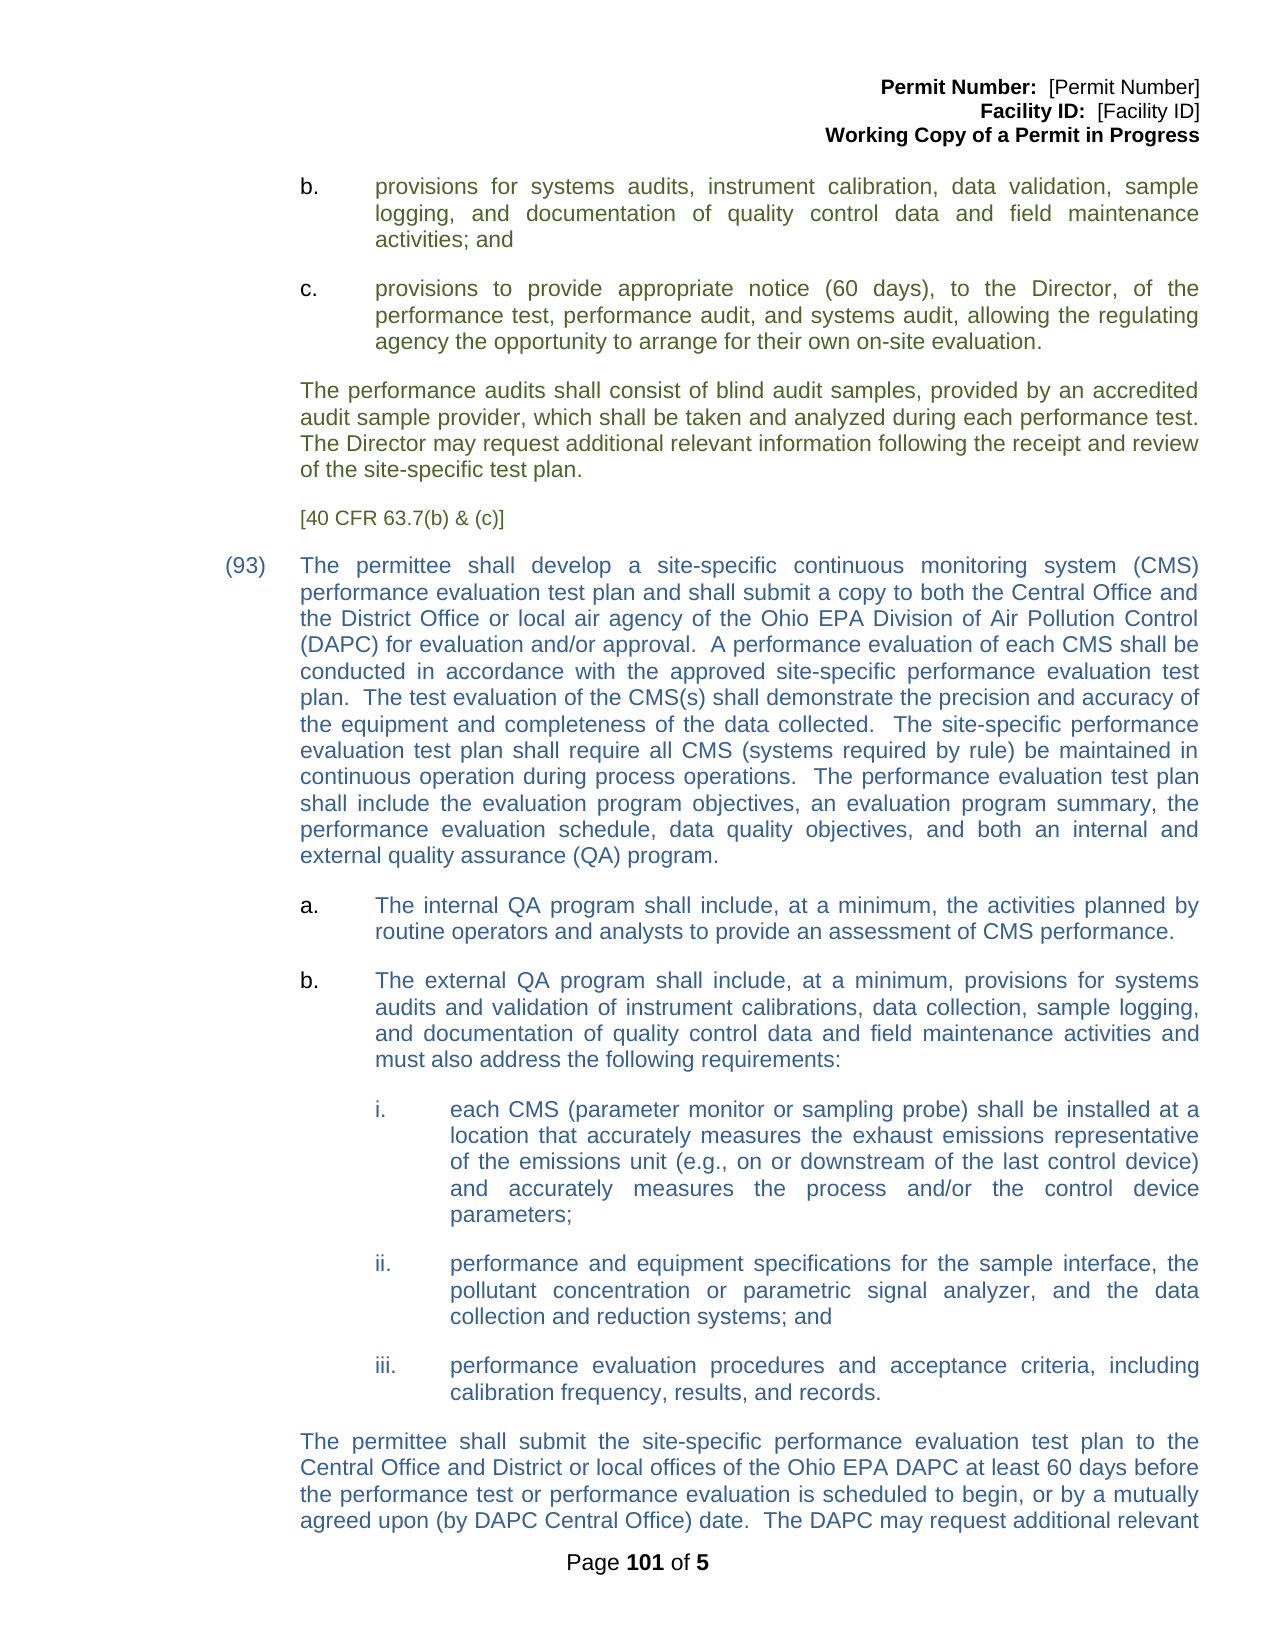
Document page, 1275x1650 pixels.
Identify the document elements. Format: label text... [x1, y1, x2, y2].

list each CMS (parameter monitor or sampling probe) shall be installed at a location that accurately measures the exhaust emissions representative of the emissions unit (e.g., on or downstream of the last control device) and accurately measures the process and/or the control device parameters; [375, 1096, 1200, 1227]
list performance and equipment specifications for the sample interface, the pollutant concentration or parametric signal analyzer, and the data collection and reduction systems; and [375, 1250, 1200, 1329]
list provisions for systems audits, instrument calibration, data validation, sample logging, and documentation of quality control data and field maintenance activities; and [300, 173, 1200, 252]
text [40 CFR 63.7(b) & (c)] [300, 506, 1200, 529]
list provisions to provide appropriate notice (60 days), to the Director, of the performance test, performance audit, and systems audit, allowing the regulating agency the opportunity to arrange for their own on-site evaluation. [300, 275, 1200, 354]
list The permittee shall develop a site-specific continuous monitoring system (CMS) performance evaluation test plan and shall submit a copy to both the Central Office and the District Office or local air agency of the Ohio EPA Division of Air Pollution Control (DAPC) for evaluation and/or approval. A performance evaluation of each CMS shall be conducted in accordance with the approved site-specific performance evaluation test plan. The test evaluation of the CMS(s) shall demonstrate the precision and accuracy of the equipment and completeness of the data collected. The site-specific performance evaluation test plan shall require all CMS (systems required by rule) be maintained in continuous operation during process operations. The performance evaluation test plan shall include the evaluation program objectives, an evaluation program summary, the performance evaluation schedule, data quality objectives, and both an internal and external quality assurance (QA) program. [225, 552, 1200, 869]
list performance evaluation procedures and acceptance criteria, including calibration frequency, results, and records. [375, 1352, 1200, 1405]
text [300, 1428, 1200, 1533]
list The external QA program shall include, at a minimum, provisions for systems audits and validation of instrument calibrations, data collection, sample logging, and documentation of quality control data and field maintenance activities and must also address the following requirements: [300, 967, 1200, 1073]
text The performance audits shall consist of blind audit samples, provided by an accredited audit sample provider, which shall be taken and analyzed during each performance test. The Director may request additional relevant information following the receipt and review of the site-specific test plan. [300, 377, 1200, 483]
list The internal QA program shall include, at a minimum, the activities planned by routine operators and analysts to provide an assessment of CMS performance. [300, 892, 1200, 944]
